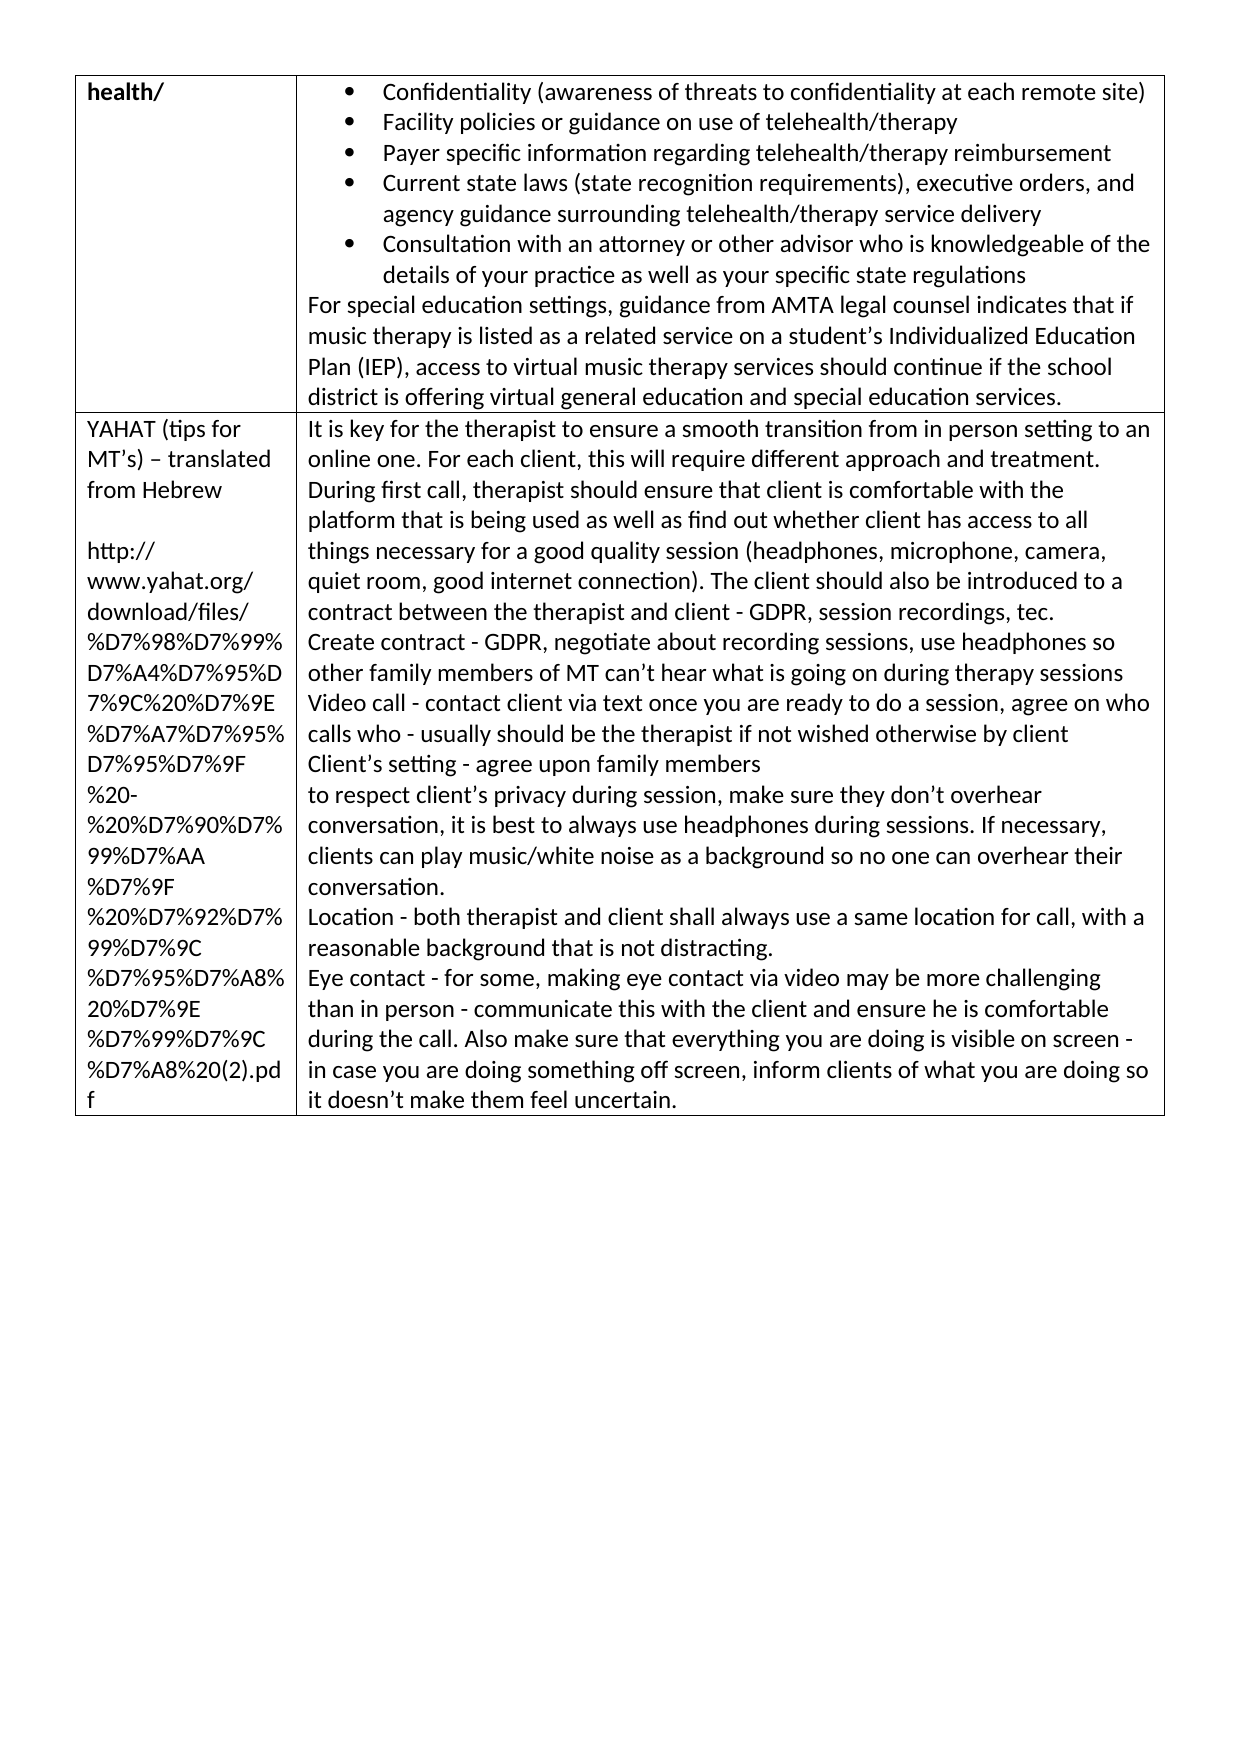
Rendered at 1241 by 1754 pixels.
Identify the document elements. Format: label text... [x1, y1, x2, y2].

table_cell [297, 76, 1164, 412]
table_cell It is key for the therapist to ensure a smooth transition from in person setting to an online one. For each client, this will require different approach and treatment. During first call, therapist should ensure that client is comfortable with the platform that is being used as well as find out whether client has access to all things necessary for a good quality session (headphones, microphone, camera, quiet room, good internet connection). The client should also be introduced to a contract between the therapist and client - GDPR, session recordings, tec. Create contract - GDPR, negotiate about recording sessions, use headphones so other family members of MT can’t hear what is going on during therapy sessions Video call - contact client via text once you are ready to do a session, agree on who calls who - usually should be the therapist if not wished otherwise by client Client’s setting - agree upon family members to respect client’s privacy during session, make sure they don’t overhear conversation, it is best to always use headphones during sessions. If necessary, clients can play music/white noise as a background so no one can overhear their conversation. Location - both therapist and client shall always use a same location for call, with a reasonable background that is not distracting. Eye contact - for some, making eye contact via video may be more challenging than in person - communicate this with the client and ensure he is comfortable during the call. Also make sure that everything you are doing is visible on screen - in case you are doing something off screen, inform clients of what you are doing so it doesn’t make them feel uncertain. [297, 413, 1164, 1115]
table_cell YAHAT (tips for MT’s) – translated from Hebrew http://www.yahat.org/download/files/%D7%98%D7%99%D7%A4%D7%95%D7%9C%20%D7%9E%D7%A7%D7%95%D7%95%D7%9F%20-%20%D7%90%D7%99%D7%AA%D7%9F%20%D7%92%D7%99%D7%9C%D7%95%D7%A8%20%D7%9E%D7%99%D7%9C%D7%A8%20(2).pdf [76, 413, 296, 1115]
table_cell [76, 76, 296, 412]
